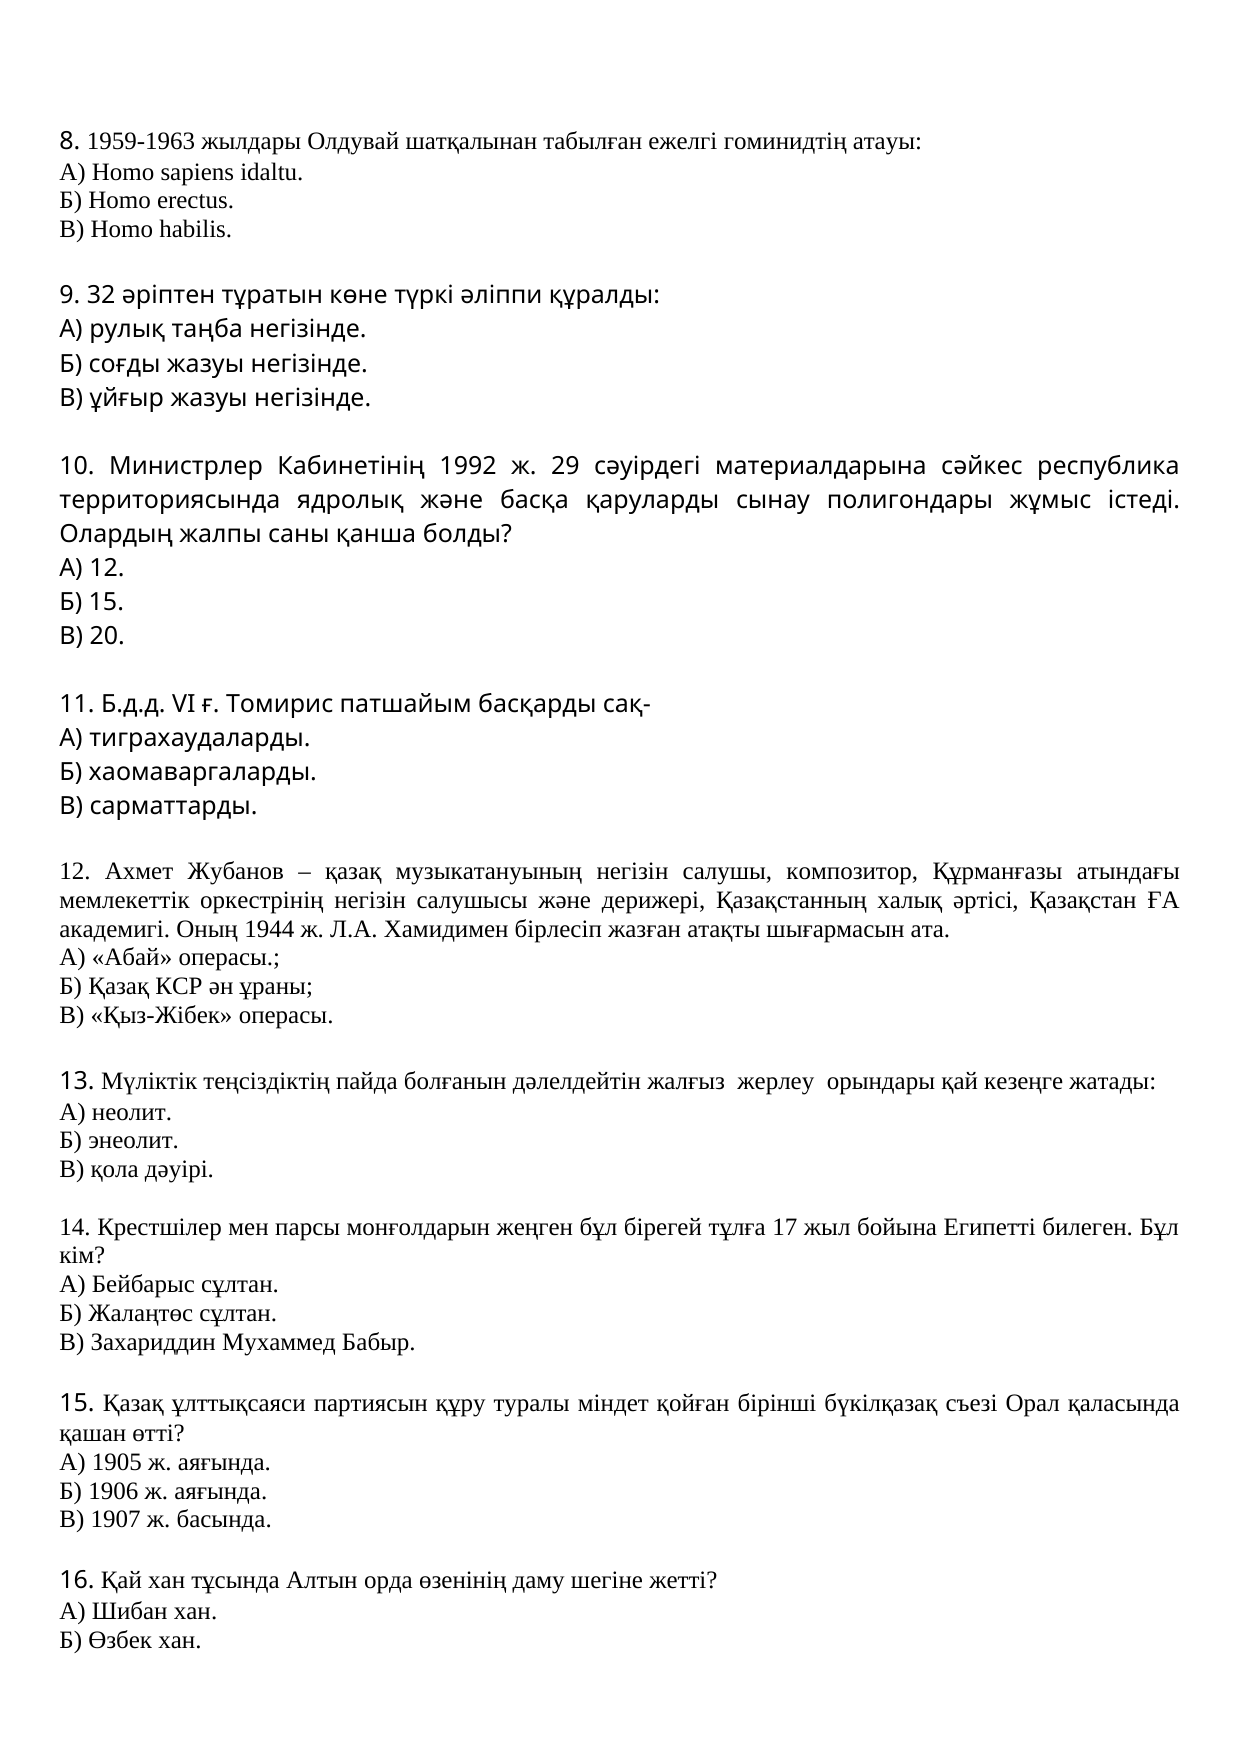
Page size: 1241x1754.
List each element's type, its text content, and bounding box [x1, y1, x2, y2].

text 16. Қай хан тұсында Алтын орда өзенінің даму шегіне жетті? [59, 1562, 1181, 1596]
text В) «Қыз-Жібек» операсы. [59, 1000, 1181, 1029]
text Б) Өзбек хан. [59, 1625, 1181, 1654]
text Б) 15. [59, 584, 1181, 618]
text 13. Мүліктік теңсіздіктің пайда болғанын дәлелдейтін жалғыз жерлеу орындары қай кезеңге жатады: [59, 1063, 1181, 1097]
text В) Homo habilis. [59, 214, 1181, 243]
text А) тиграхаудаларды. [59, 720, 1181, 754]
text Б) хаомаваргаларды. [59, 754, 1181, 788]
text A) 1905 ж. аяғында. [59, 1447, 1181, 1476]
text 15. Қазақ ұлттықсаяси партиясын құру туралы міндет қойған бірінші бүкілқазақ съезі Орал қаласында қашан өтті? [59, 1384, 1181, 1447]
text 12. Ахмет Жубанов – қазақ музыкатануының негізін салушы, композитор, Құрманғазы атындағы мемлекеттік оркестрінің негізін салушысы және дерижері, Қазақстанның халық әртісі, Қазақстан ҒА академигі. Оның 1944 ж. Л.А. Хамидимен бірлесіп жазған атақты шығармасын ата. [59, 856, 1181, 942]
text 11. Б.д.д. VI ғ. Томирис патшайым басқарды сақ- [59, 686, 1181, 720]
text В) қола дәуірі. [59, 1154, 1181, 1183]
text В) Захариддин Мухаммед Бабыр. [59, 1327, 1181, 1356]
text В) 1907 ж. басында. [59, 1504, 1181, 1533]
text A) Бейбарыс сұлтан. [59, 1269, 1181, 1298]
text В) сарматтарды. [59, 788, 1181, 822]
text 14. Крестшілер мен парсы монғолдарын жеңген бұл бірегей тұлға 17 жыл бойына Египетті билеген. Бұл кім? [59, 1212, 1181, 1269]
text A) Шибан хан. [59, 1596, 1181, 1625]
text Б) соғды жазуы негізінде. [59, 345, 1181, 379]
text А) неолит. [59, 1097, 1181, 1126]
text А) «Абай» операсы.; [59, 942, 1181, 971]
text Б) Қазақ КСР ән ұраны; [59, 971, 1181, 1000]
text Б) энеолит. [59, 1126, 1181, 1154]
text А) рулық таңба негізінде. [59, 311, 1181, 345]
text Б) 1906 ж. аяғында. [59, 1476, 1181, 1504]
text А) 12. [59, 549, 1181, 584]
text В) 20. [59, 618, 1181, 652]
text 9. 32 әріптен тұратын көне түркі әліппи құралды: [59, 277, 1181, 311]
text 10. Министрлер Кабинетінің 1992 ж. 29 сәуірдегі материалдарына сәйкес республика территориясында ядролық және басқа қаруларды сынау полигондары жұмыс істеді. Олардың жалпы саны қанша болды? [59, 447, 1181, 549]
text Б) Homo erectus. [59, 186, 1181, 214]
text 8. 1959-1963 жылдары Олдувай шатқалынан табылған ежелгі гоминидтің атауы: [59, 123, 1181, 157]
text A) Homo sapiens idaltu. [59, 157, 1181, 186]
text Б) Жалаңтөс сұлтан. [59, 1298, 1181, 1327]
text В) ұйғыр жазуы негізінде. [59, 379, 1181, 413]
